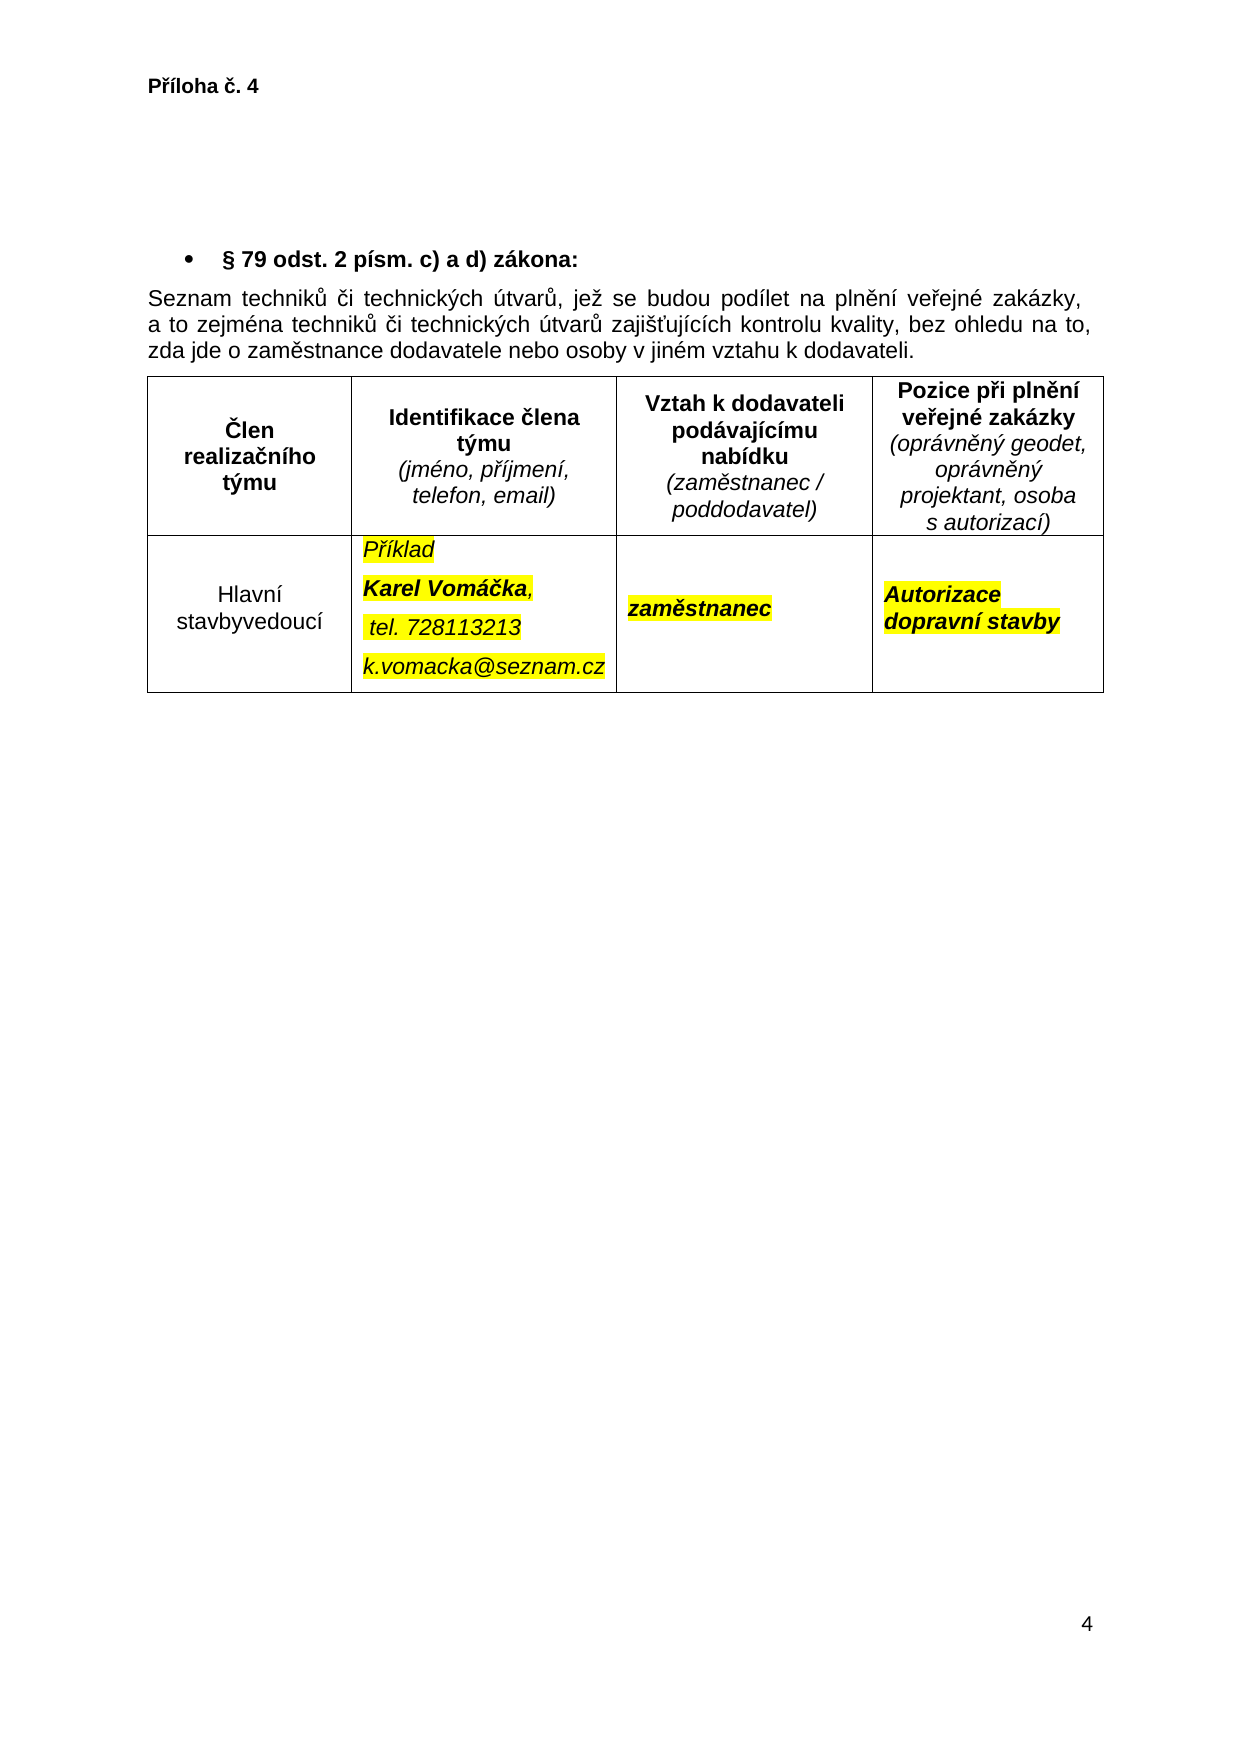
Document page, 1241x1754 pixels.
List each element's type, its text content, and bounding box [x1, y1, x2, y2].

table_cell Hlavní stavbyvedoucí [148, 536, 351, 692]
table_header Vztah k dodavateli podávajícímu nabídku (zaměstnanec / poddodavatel) [617, 377, 872, 535]
text § 79 odst. 2 písm. c) a d) zákona: [185, 246, 1093, 272]
table_header Člen realizačního týmu [148, 377, 351, 535]
table_cell zaměstnanec [617, 536, 872, 692]
table_header Identifikace člena týmu (jméno, příjmení, telefon, email) [352, 377, 616, 535]
table_header Pozice při plnění veřejné zakázky (oprávněný geodet, oprávněný projektant, osoba s autorizací) [873, 377, 1103, 535]
table_cell Příklad Karel Vomáčka, tel. 728113213 k.vomacka@seznam.cz [352, 536, 616, 692]
text Seznam techniků či technických útvarů, jež se budou podílet na plnění veřejné zakázky, a to zejména techniků či technických útvarů zajišťujících kontrolu kvality, bez ohledu na to, zda jde o zaměstnance dodavatele nebo osoby v jiném vztahu k dodavateli. [148, 284, 1093, 363]
table_cell Autorizace dopravní stavby [873, 536, 1103, 692]
